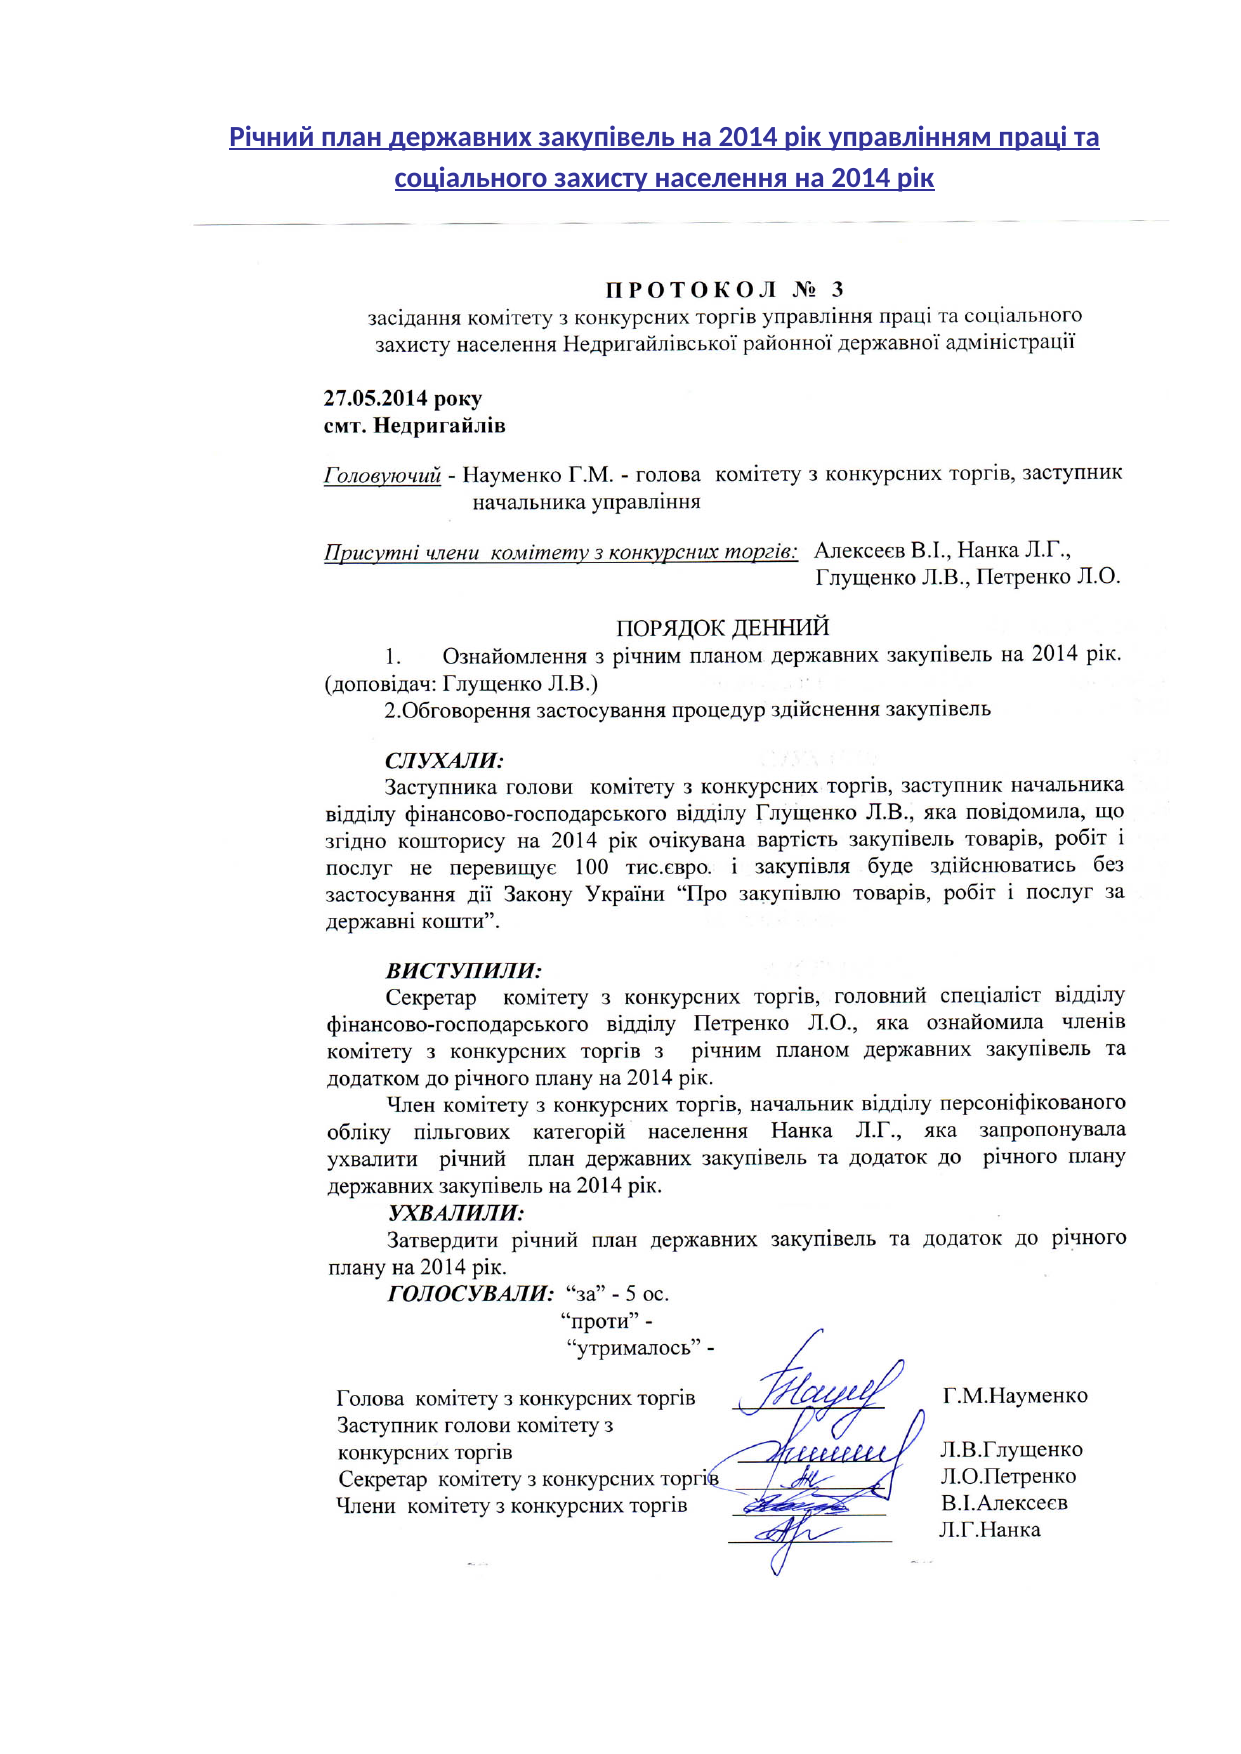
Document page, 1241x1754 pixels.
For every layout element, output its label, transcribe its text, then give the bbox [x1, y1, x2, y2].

picture [177, 220, 1170, 1624]
text Річний план державних закупівель на 2014 рік управлінням праці та соціального захисту населення на 2014 рік [177, 118, 1152, 195]
